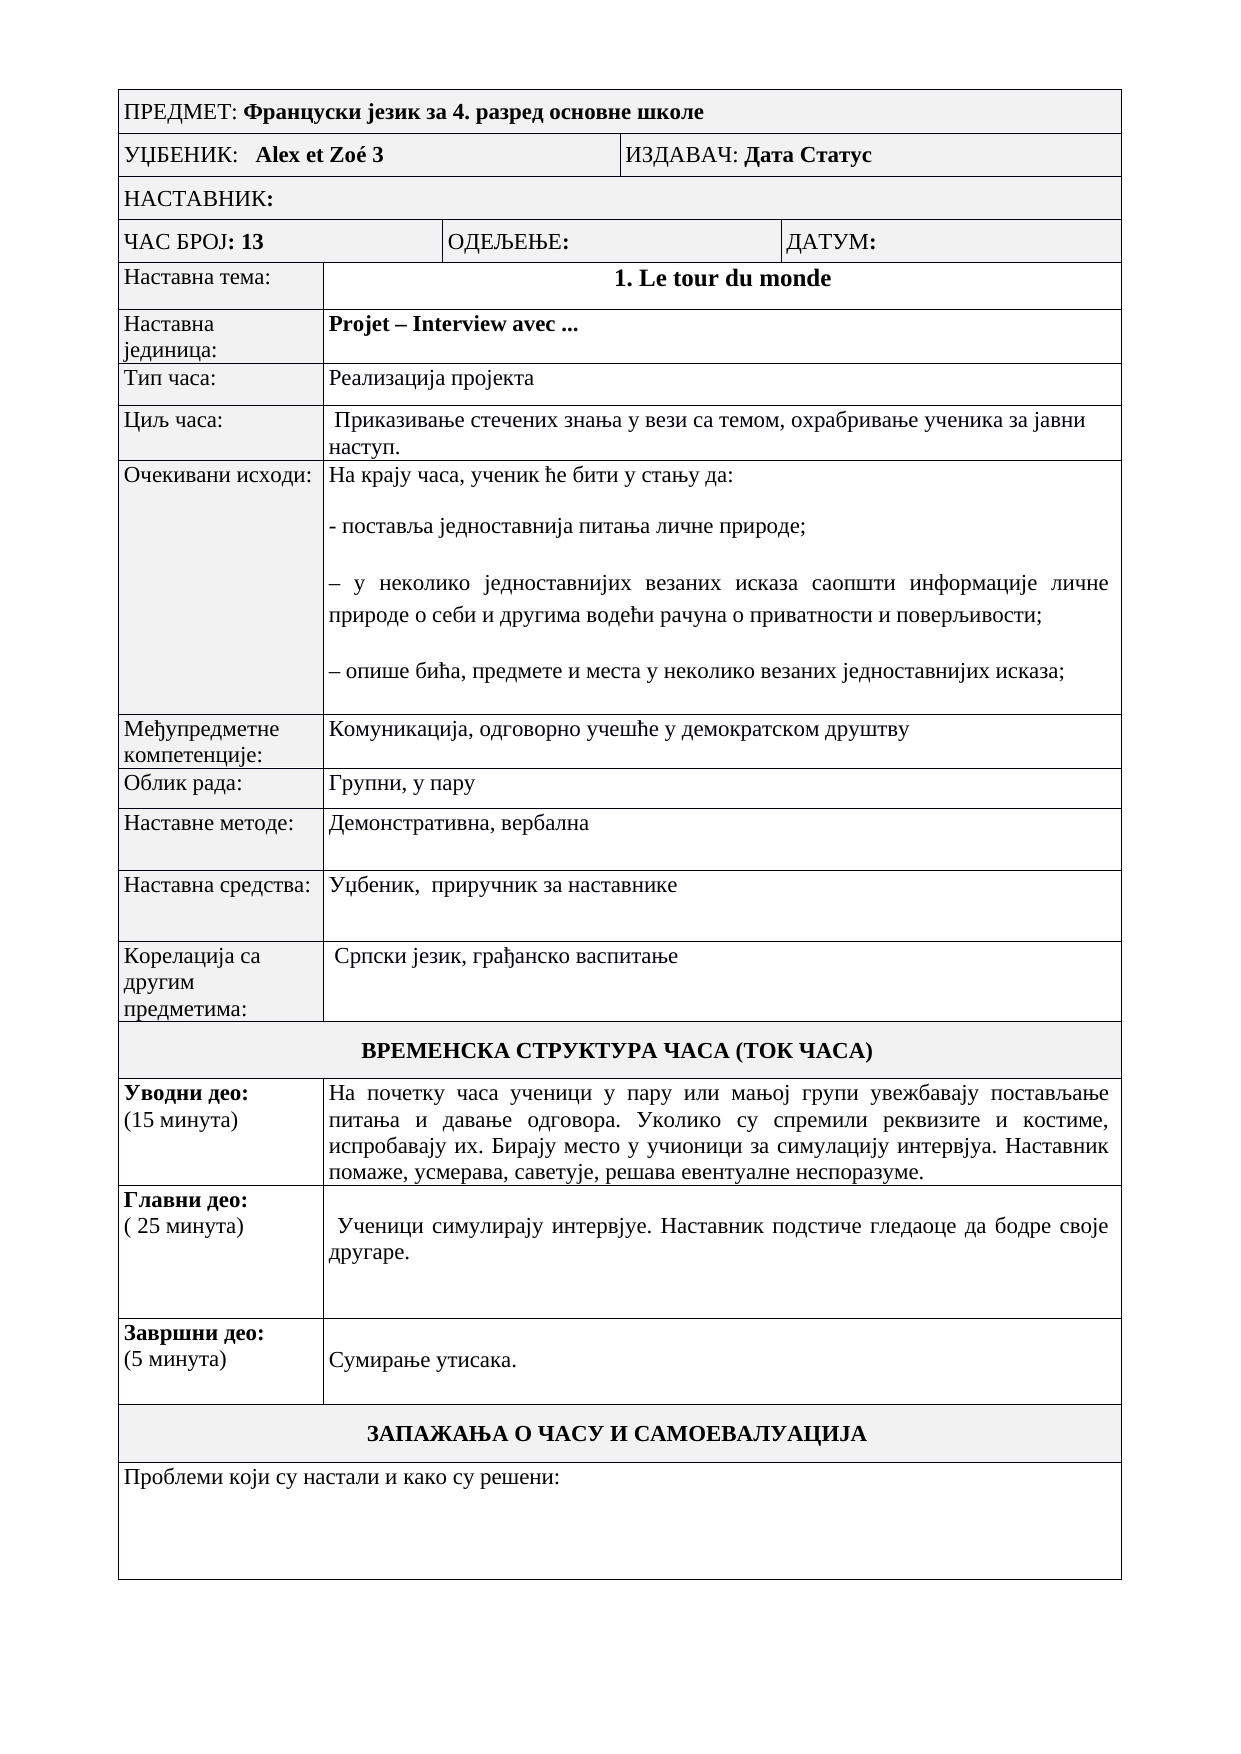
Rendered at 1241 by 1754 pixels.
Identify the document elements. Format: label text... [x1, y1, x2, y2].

table_header ПРЕДМЕТ: Француски језик за 4. разред основне школе [119, 90, 1121, 132]
table_cell Наставна тема: [119, 263, 323, 309]
table_cell Сумирање утисака. [324, 1319, 1121, 1403]
table_cell ЧАС БРОЈ: 13 [119, 220, 442, 262]
table_cell Наставна средства: [119, 871, 323, 941]
table_cell Уџбеник, приручник за наставнике [324, 871, 1121, 941]
table_cell Ученици симулирају интервјуе. Наставник подстиче гледаоце да бодре своје другаре. [324, 1186, 1121, 1317]
table_cell НАСТАВНИК: [119, 177, 1121, 219]
table_cell Корелација са другим предметима: [119, 942, 323, 1021]
table_cell УЏБЕНИК: Alex et Zoé 3 [119, 134, 620, 176]
table_cell Демонстративна, вербална [324, 809, 1121, 870]
table_cell Приказивање стечених знања у вези са темом, охрабривање ученика за јавни наступ. [324, 406, 1121, 460]
table_cell Наставна јединица: [119, 310, 323, 363]
table_cell На крају часа, ученик ће бити у стању да: - поставља једноставнија питања личне природе; – у неколико једноставнијих везаних исказа саопшти информације личне природе о себи и другима водећи рачуна о приватности и поверљивости; – опише бића, предмете и места у неколико везаних једноставнијих исказа; [324, 461, 1121, 714]
table_cell Међупредметне компетенције: [119, 715, 323, 767]
table_cell ВРЕМЕНСКА СТРУКТУРА ЧАСА (ТОК ЧАСА) [119, 1022, 1121, 1078]
table_cell Српски језик, грађанско васпитање [324, 942, 1121, 1021]
table_cell Уводни део: (15 минута) [119, 1079, 323, 1185]
table_cell Облик рада: [119, 769, 323, 808]
table_cell 1. Le tour du monde [324, 263, 1121, 309]
table_cell ОДЕЉЕЊЕ: [443, 220, 781, 262]
table_cell ЗАПАЖАЊА О ЧАСУ И САМОЕВАЛУАЦИЈА [119, 1405, 1121, 1462]
table_cell Групни, у пару [324, 769, 1121, 808]
table_cell Тип часа: [119, 364, 323, 405]
table_cell Главни део: ( 25 минута) [119, 1186, 323, 1317]
table_cell Реализација пројекта [324, 364, 1121, 405]
table_cell Проблеми који су настали и како су решени: [119, 1463, 1121, 1579]
table_cell Циљ часа: [119, 406, 323, 460]
table_cell Комуникација, одговорно учешће у демократском друштву [324, 715, 1121, 767]
table_cell Наставне методе: [119, 809, 323, 870]
table_cell Очекивани исходи: [119, 461, 323, 714]
table_cell ИЗДАВАЧ: Дата Статус [621, 134, 1121, 176]
table_cell ДАТУМ: [782, 220, 1121, 262]
table_cell Завршни део: (5 минута) [119, 1319, 323, 1403]
table_cell На почетку часа ученици у пару или мањој групи увежбавају постављање питања и давање одговора. Уколико су спремили реквизите и костиме, испробавају их. Бирају место у учионици за симулацију интервјуа. Наставник помаже, усмерава, саветује, решава евентуалне неспоразуме. [324, 1079, 1121, 1185]
table_cell Projet – Interview avec ... [324, 310, 1121, 363]
